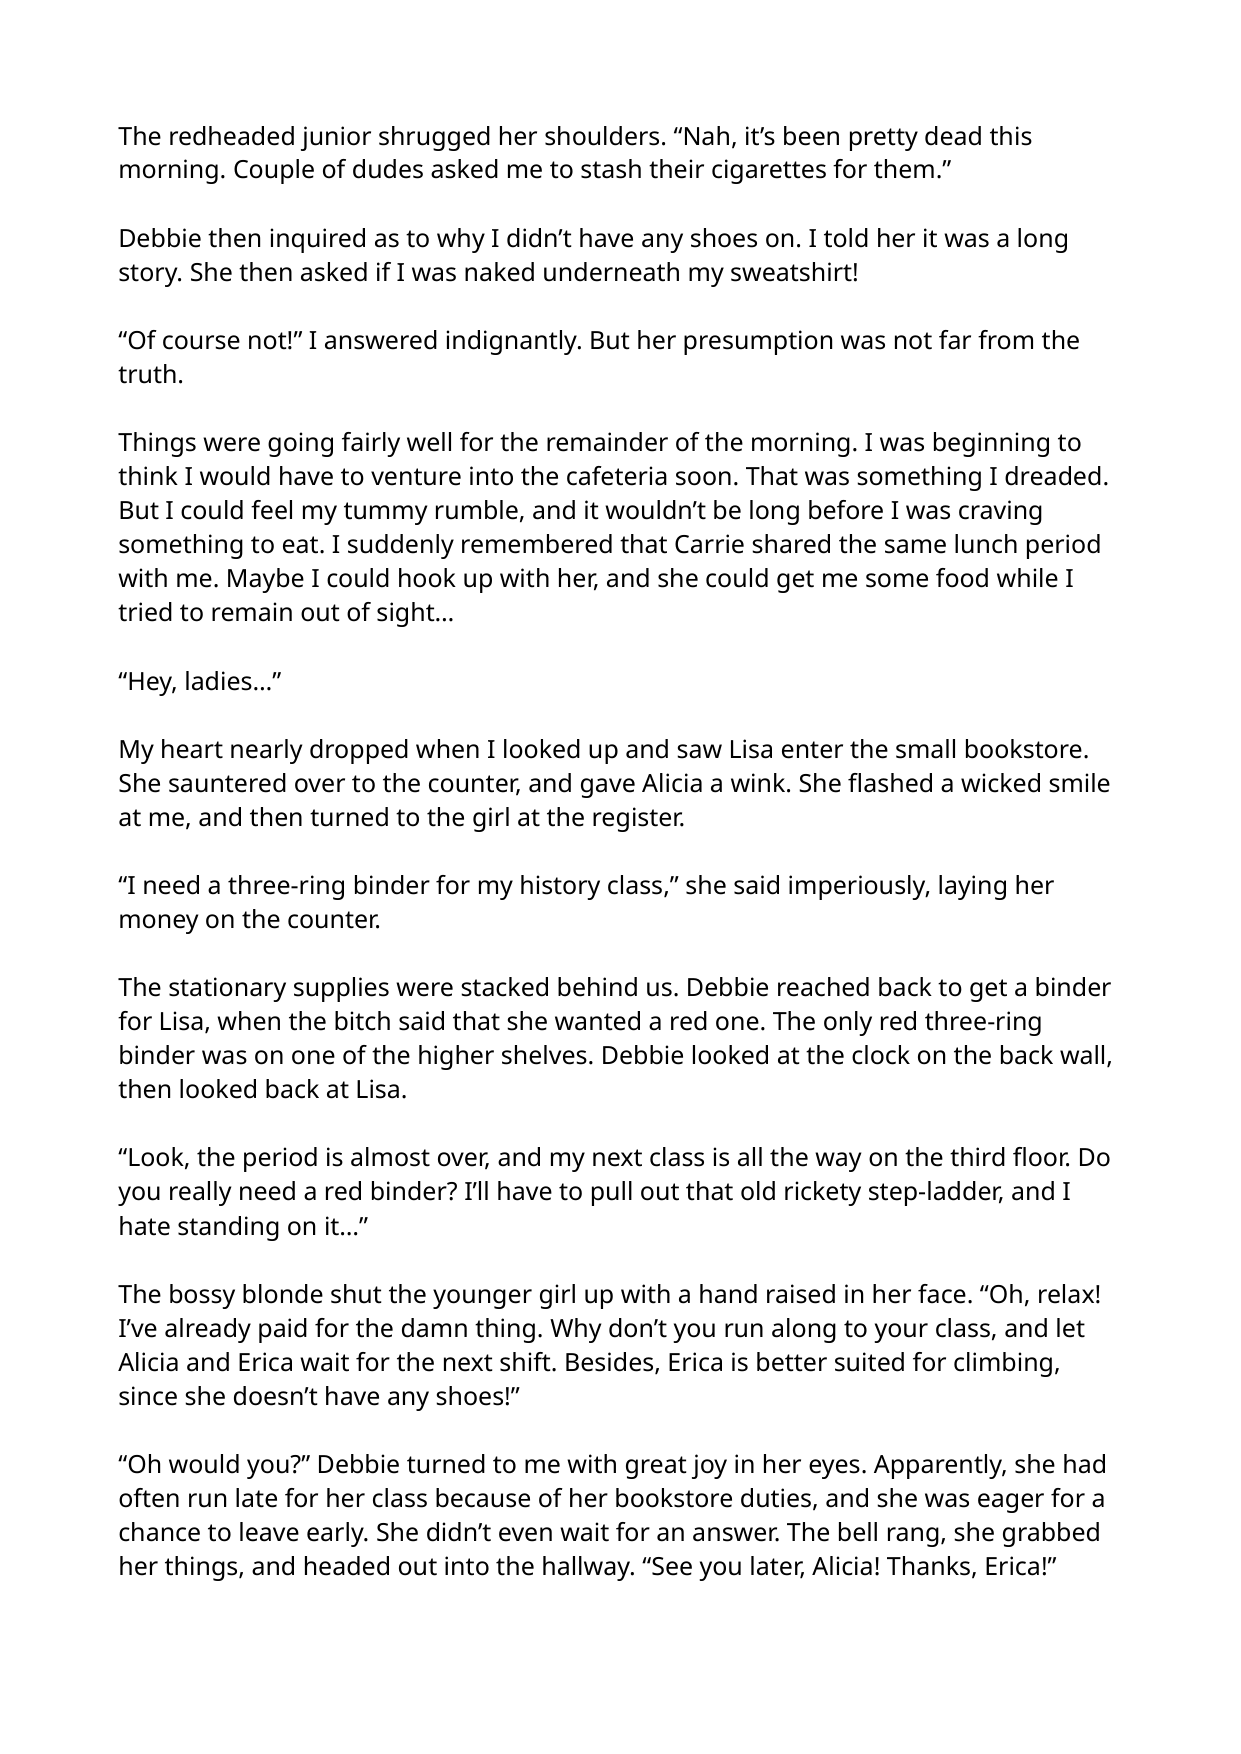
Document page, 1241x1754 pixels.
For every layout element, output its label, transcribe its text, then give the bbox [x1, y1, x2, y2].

text The redheaded junior shrugged her shoulders. “Nah, it’s been pretty dead this morning. Couple of dudes asked me to stash their cigarettes for them.” [118, 118, 1122, 186]
text Debbie then inquired as to why I didn’t have any shoes on. I told her it was a long story. She then asked if I was naked underneath my sweatshirt! [118, 220, 1122, 288]
text My heart nearly dropped when I looked up and saw Lisa enter the small bookstore. She sauntered over to the counter, and gave Alicia a wink. She flashed a wicked smile at me, and then turned to the girl at the register. [118, 731, 1122, 833]
text The stationary supplies were stacked behind us. Debbie reached back to get a binder for Lisa, when the bitch said that she wanted a red one. The only red three-ring binder was on one of the higher shelves. Debbie looked at the clock on the back wall, then looked back at Lisa. [118, 970, 1122, 1106]
text “Oh would you?” Debbie turned to me with great joy in her eyes. Apparently, she had often run late for her class because of her bookstore duties, and she was eager for a chance to leave early. She didn’t even wait for an answer. The bell rang, she grabbed her things, and headed out into the hallway. “See you later, Alicia! Thanks, Erica!” [118, 1447, 1122, 1583]
text “Hey, ladies…” [118, 663, 1122, 697]
text The bossy blonde shut the younger girl up with a hand raised in her face. “Oh, relax! I’ve already paid for the damn thing. Why don’t you run along to your class, and let Alicia and Erica wait for the next shift. Besides, Erica is better suited for climbing, since she doesn’t have any shoes!” [118, 1276, 1122, 1412]
text “Of course not!” I answered indignantly. But her presumption was not far from the truth. [118, 322, 1122, 391]
text Things were going fairly well for the remainder of the morning. I was beginning to think I would have to venture into the cafeteria soon. That was something I dreaded. But I could feel my tummy rumble, and it wouldn’t be long before I was craving something to eat. I suddenly remembered that Carrie shared the same lunch period with me. Maybe I could hook up with her, and she could get me some food while I tried to remain out of sight… [118, 425, 1122, 629]
text “I need a three-ring binder for my history class,” she said imperiously, laying her money on the counter. [118, 867, 1122, 936]
text “Look, the period is almost over, and my next class is all the way on the third floor. Do you really need a red binder? I’ll have to pull out that old rickety step-ladder, and I hate standing on it…” [118, 1140, 1122, 1242]
